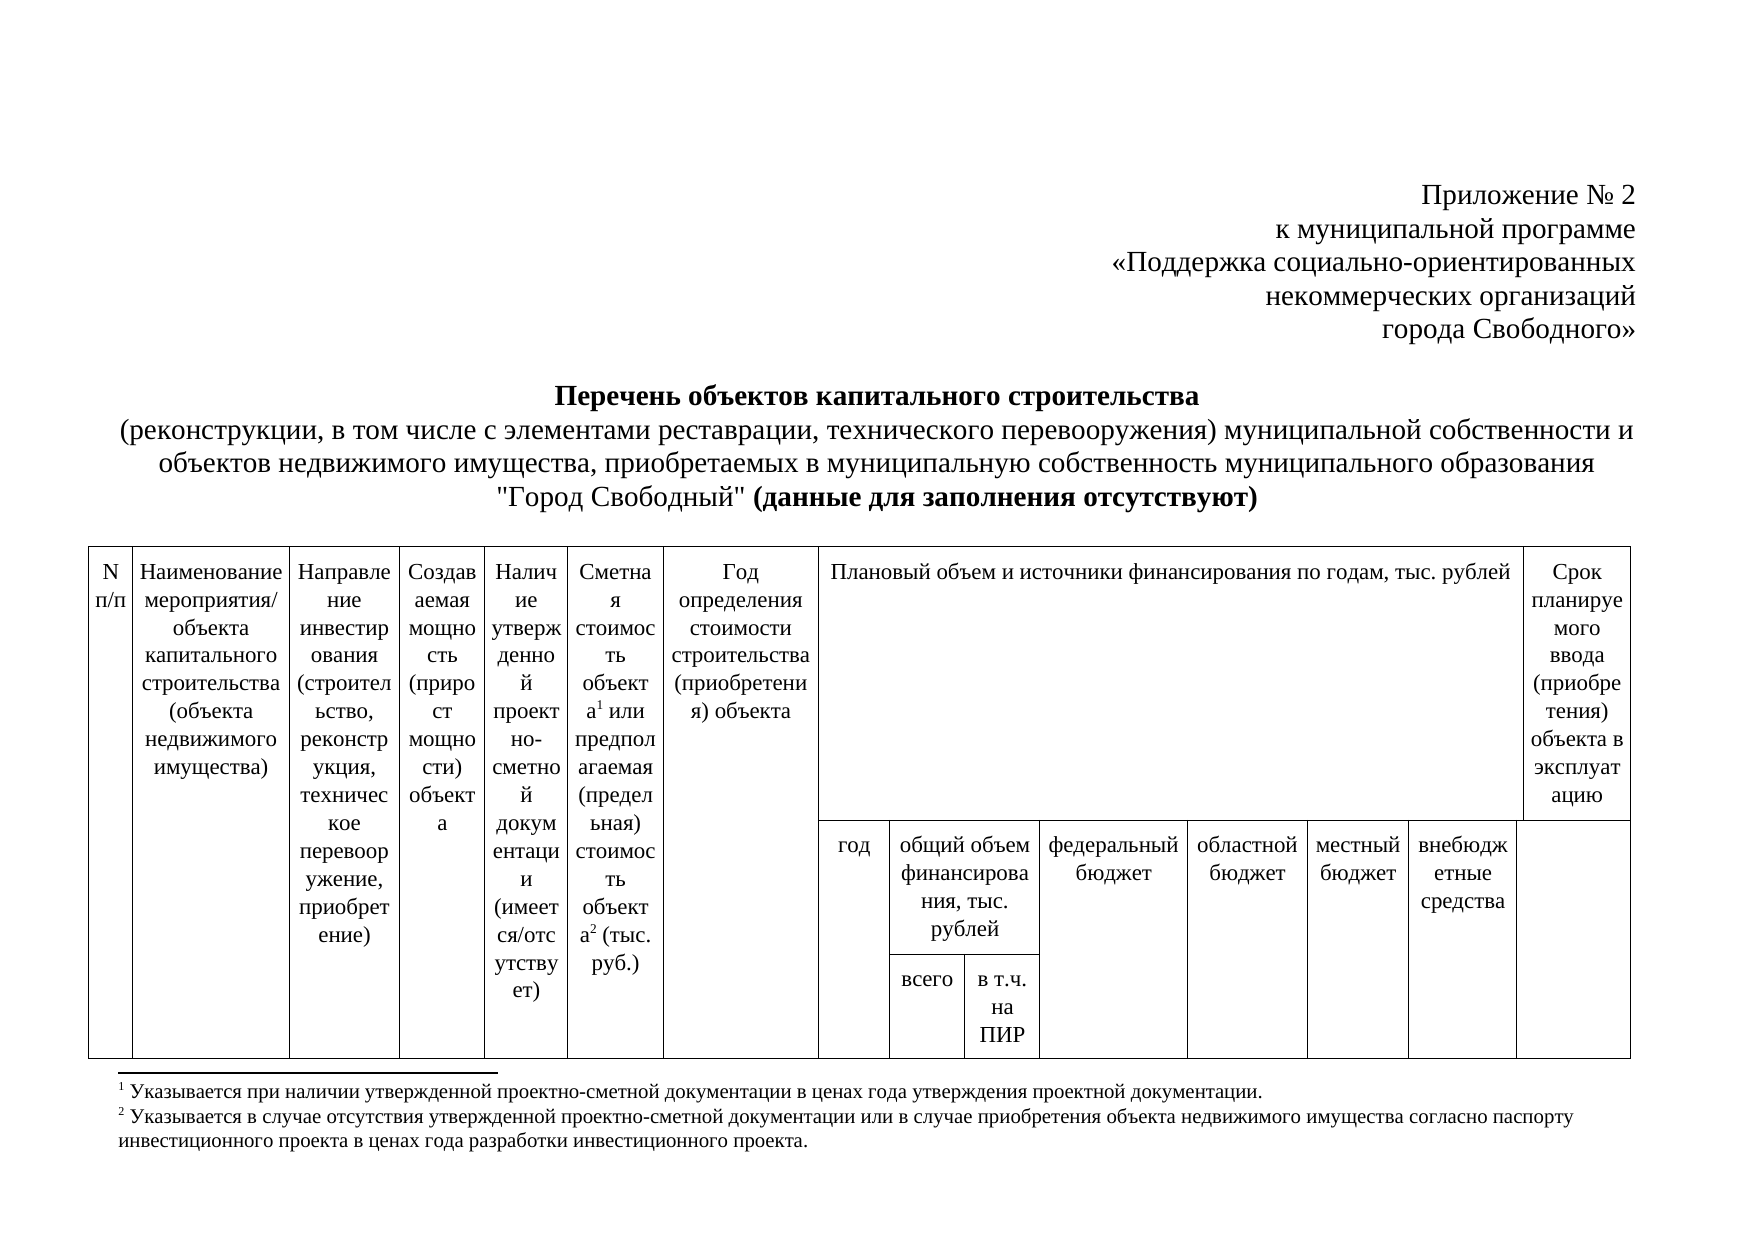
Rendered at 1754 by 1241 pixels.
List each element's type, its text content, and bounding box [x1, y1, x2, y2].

table_cell областной бюджет [1188, 821, 1307, 1058]
table_cell внебюджетные средства [1409, 821, 1516, 1058]
table_cell федеральный бюджет [1040, 821, 1187, 1058]
table_header N п/п [89, 547, 132, 1058]
table_header Наименование мероприятия/объекта капитального строительства (объекта недвижимого имущества) [133, 547, 289, 1058]
text некоммерческих организаций [118, 278, 1636, 311]
text города Свободного» [118, 311, 1636, 345]
table_header Направление инвестирования (строительство, реконструкция, техническое перевооружение, приобретение) [290, 547, 399, 1058]
table_cell всего [890, 955, 964, 1058]
table_header Создаваемая мощность (прирост мощности) объекта [400, 547, 484, 1058]
table_cell местный бюджет [1308, 821, 1408, 1058]
table_header Срок планируемого ввода (приобретения) объекта в эксплуатацию [1524, 547, 1630, 820]
table_cell год [819, 821, 889, 1058]
table_header Сметная стоимость объекта или предполагаемая (предельная) стоимость объекта (тыс. руб.) [568, 547, 663, 1058]
table_cell [1517, 821, 1630, 1058]
text Приложение № 2 [118, 177, 1636, 211]
text к муниципальной программе [118, 211, 1636, 244]
table_cell общий объем финансирования, тыс. рублей [890, 821, 1039, 954]
table_header Наличие утвержденной проектно-сметной документации (имеется/отсутствует) [485, 547, 567, 1058]
table_header Год определения стоимости строительства (приобретения) объекта [664, 547, 818, 1058]
text Перечень объектов капитального строительства [118, 378, 1636, 412]
table_header Плановый объем и источники финансирования по годам, тыс. рублей [819, 547, 1523, 820]
text (реконструкции, в том числе с элементами реставрации, технического перевооружения) муниципальной собственности и объектов недвижимого имущества, приобретаемых в муниципальную собственность муниципального образования "Город Свободный" (данные для заполнения отсутствуют) [118, 412, 1636, 513]
text «Поддержка социально-ориентированных [118, 244, 1636, 278]
table_cell в т.ч. на ПИР и ПСД [965, 955, 1039, 1058]
